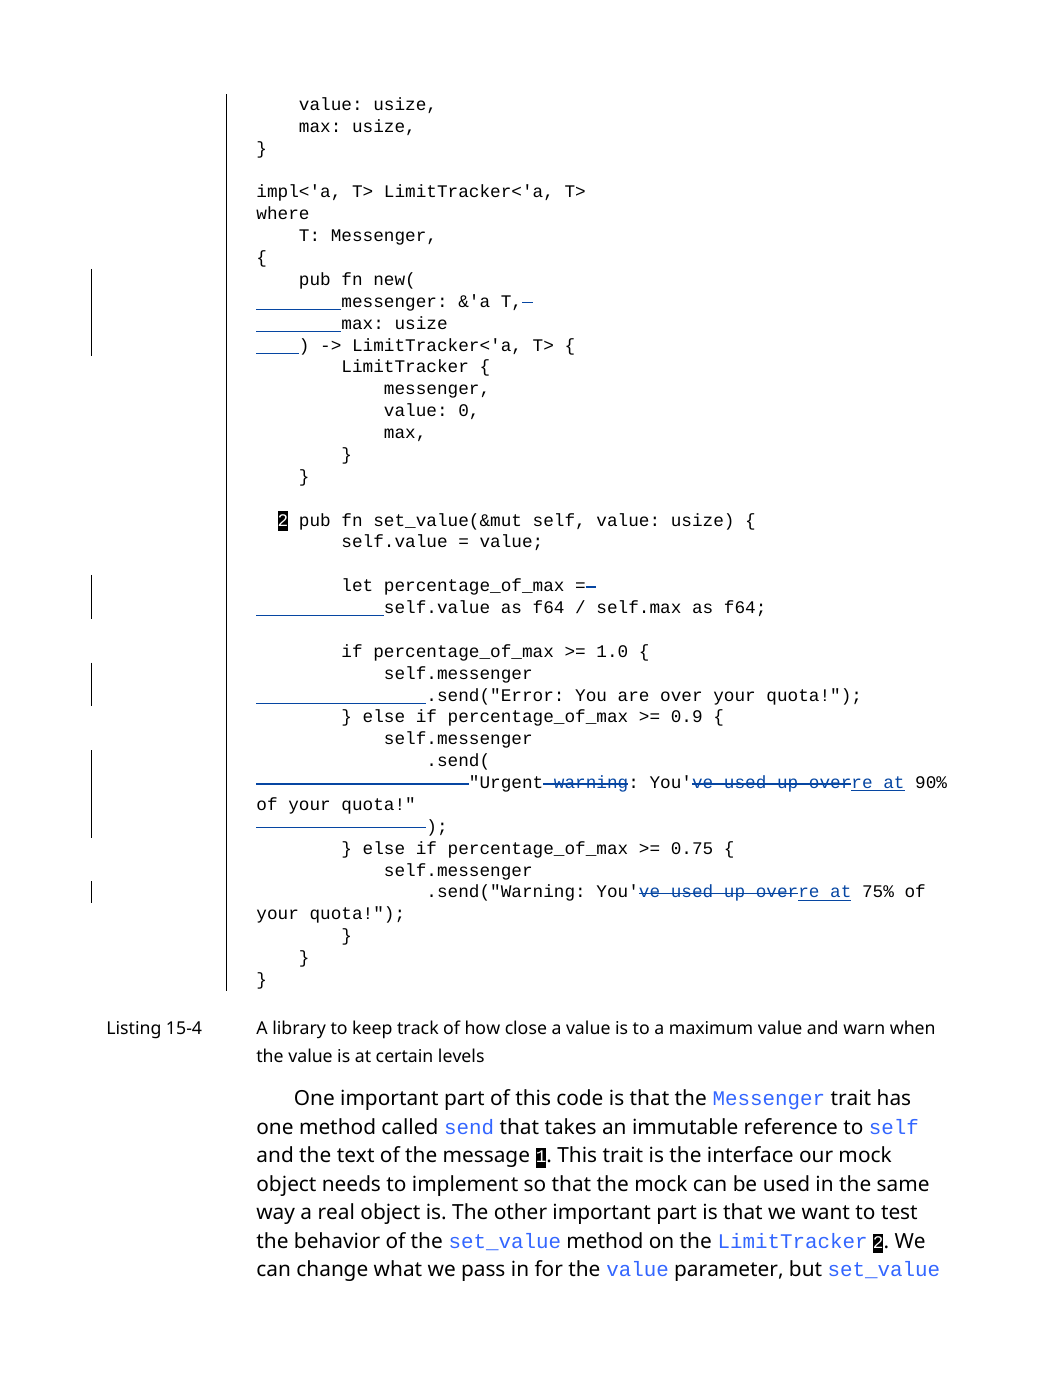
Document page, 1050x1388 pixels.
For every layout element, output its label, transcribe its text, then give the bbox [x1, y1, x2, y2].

text LimitTracker { [227, 356, 950, 378]
text value: usize, [227, 94, 950, 116]
text { [227, 247, 950, 269]
text T: Messenger, [227, 225, 950, 247]
text messenger: &'a T, [227, 291, 950, 312]
text max, [227, 422, 950, 444]
text } [227, 444, 950, 466]
text pub fn new( [227, 269, 950, 291]
text max: usize, [227, 116, 950, 137]
text } else if percentage_of_max >= 0.9 { [227, 706, 950, 728]
text .send( [227, 750, 950, 772]
text } [227, 466, 950, 487]
text self.messenger [227, 859, 950, 881]
text self.messenger [227, 662, 950, 684]
text if percentage_of_max >= 1.0 { [227, 641, 950, 662]
text value: 0, [227, 400, 950, 422]
text } [227, 969, 950, 991]
text } else if percentage_of_max >= 0.75 { [227, 837, 950, 859]
text max: usize [227, 312, 950, 334]
text self.value = value; [227, 531, 950, 553]
text 2 pub fn set_value(&mut self, value: usize) { [227, 509, 950, 531]
text let percentage_of_max = [227, 575, 950, 597]
text where [227, 203, 950, 225]
text ) -> LimitTracker<'a, T> { [227, 334, 950, 356]
text "Urgent: You' 90% of your quota!" [227, 772, 950, 816]
text } [227, 137, 950, 159]
text } [227, 925, 950, 947]
text messenger, [227, 378, 950, 400]
text self.messenger [227, 728, 950, 750]
text impl<'a, T> LimitTracker<'a, T> [227, 181, 950, 203]
text ); [227, 816, 950, 837]
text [256, 1083, 950, 1283]
text } [227, 947, 950, 969]
text .send("Warning: You' 75% of your quota!"); [227, 881, 950, 925]
text self.value as f64 / self.max as f64; [227, 597, 950, 619]
text .send("Error: You are over your quota!"); [227, 684, 950, 706]
list A library to keep track of how close a value is to a maximum value and warn when the value is at certain levels [106, 1016, 950, 1067]
